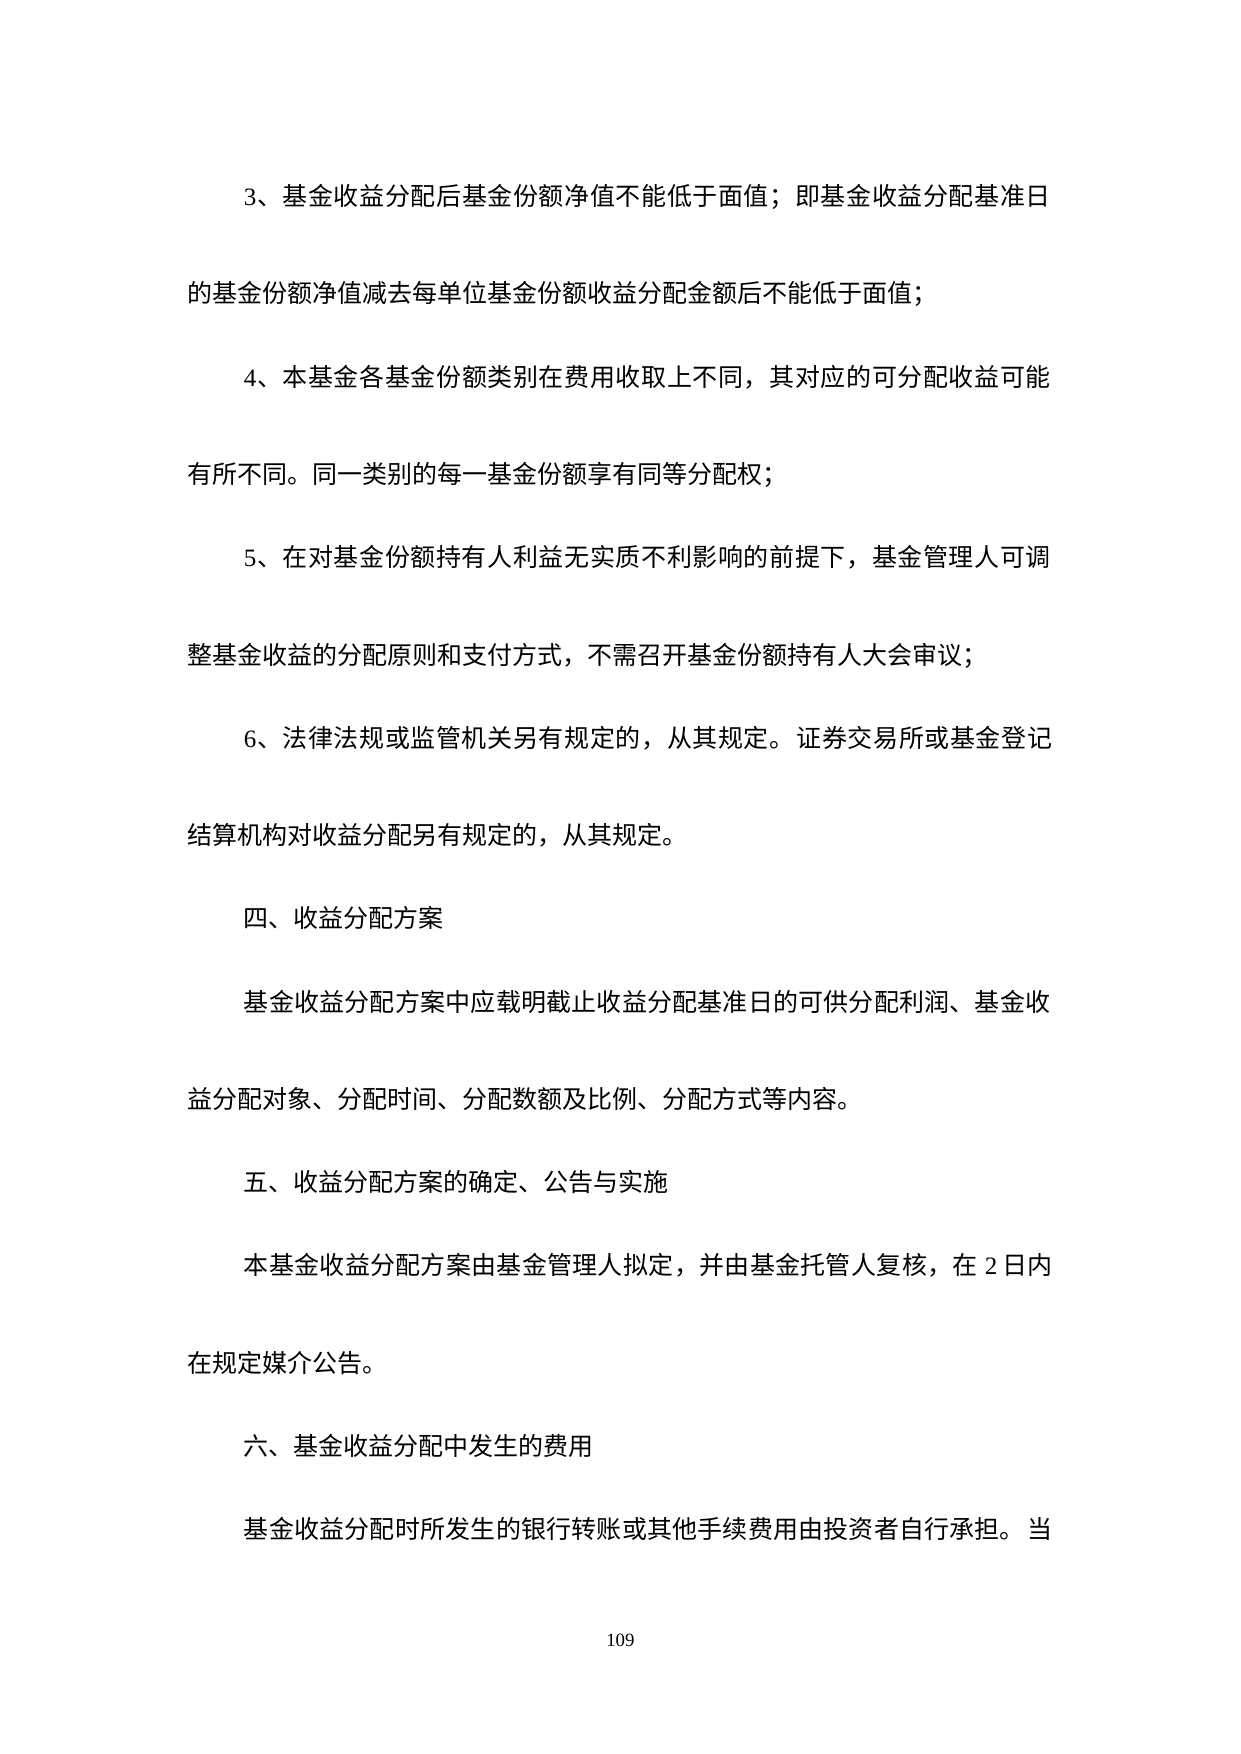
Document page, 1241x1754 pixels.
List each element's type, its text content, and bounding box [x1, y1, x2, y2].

text 6、法律法规或监管机关另有规定的，从其规定。证券交易所或基金登记结算机构对收益分配另有规定的，从其规定。 [187, 704, 1053, 866]
text 六、基金收益分配中发生的费用 [187, 1412, 1053, 1477]
text 5、在对基金份额持有人利益无实质不利影响的前提下，基金管理人可调整基金收益的分配原则和支付方式，不需召开基金份额持有人大会审议； [187, 523, 1053, 686]
text 五、收益分配方案的确定、公告与实施 [187, 1148, 1053, 1213]
text 3、基金收益分配后基金份额净值不能低于面值；即基金收益分配基准日的基金份额净值减去每单位基金份额收益分配金额后不能低于面值； [187, 162, 1053, 324]
text 4、本基金各基金份额类别在费用收取上不同，其对应的可分配收益可能有所不同。同一类别的每一基金份额享有同等分配权； [187, 343, 1053, 505]
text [187, 1495, 1053, 1560]
text 四、收益分配方案 [187, 884, 1053, 949]
text 基金收益分配方案中应载明截止收益分配基准日的可供分配利润、基金收益分配对象、分配时间、分配数额及比例、分配方式等内容。 [187, 968, 1053, 1130]
text 本基金收益分配方案由基金管理人拟定，并由基金托管人复核，在2日内在规定媒介公告。 [187, 1231, 1053, 1394]
